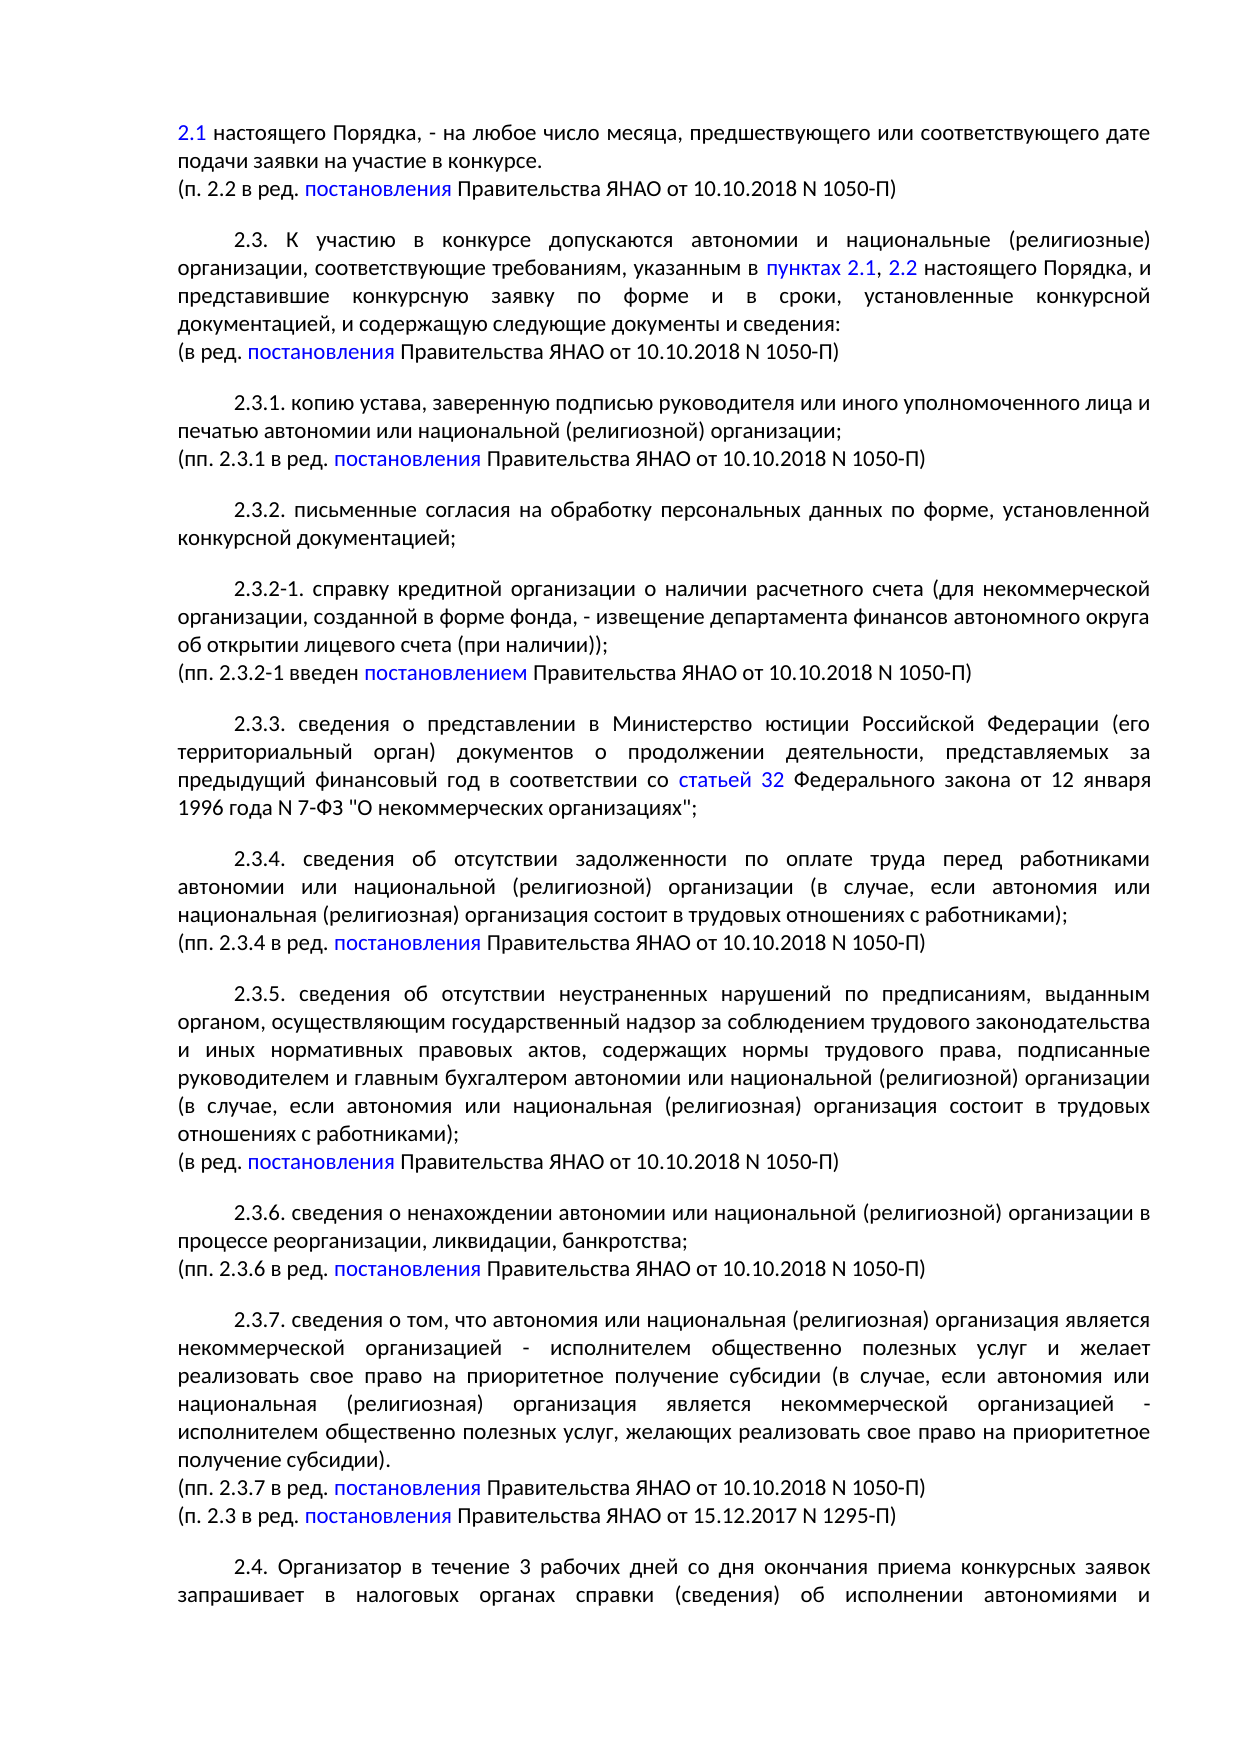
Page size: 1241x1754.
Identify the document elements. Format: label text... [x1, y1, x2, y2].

text (п. 2.3 в ред. постановления Правительства ЯНАО от 15.12.2017 N 1295-П) [177, 1501, 1152, 1529]
text (в ред. постановления Правительства ЯНАО от 10.10.2018 N 1050-П) [177, 337, 1152, 365]
text (пп. 2.3.1 в ред. постановления Правительства ЯНАО от 10.10.2018 N 1050-П) [177, 444, 1152, 472]
text 2.3.3. сведения о представлении в Министерство юстиции Российской Федерации (его территориальный орган) документов о продолжении деятельности, представляемых за предыдущий финансовый год в соответствии со статьей 32 Федерального закона от 12 января 1996 года N 7-ФЗ "О некоммерческих организациях"; [177, 709, 1152, 821]
text 2.3.7. сведения о том, что автономия или национальная (религиозная) организация является некоммерческой организацией - исполнителем общественно полезных услуг и желает реализовать свое право на приоритетное получение субсидии (в случае, если автономия или национальная (религиозная) организация является некоммерческой организацией - исполнителем общественно полезных услуг, желающих реализовать свое право на приоритетное получение субсидии). [177, 1305, 1152, 1473]
text 2.3.1. копию устава, заверенную подписью руководителя или иного уполномоченного лица и печатью автономии или национальной (религиозной) организации; [177, 388, 1152, 444]
text 2.3.2. письменные согласия на обработку персональных данных по форме, установленной конкурсной документацией; [177, 495, 1152, 551]
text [177, 118, 1152, 174]
text 2.3.4. сведения об отсутствии задолженности по оплате труда перед работниками автономии или национальной (религиозной) организации (в случае, если автономия или национальная (религиозная) организация состоит в трудовых отношениях с работниками); [177, 844, 1152, 928]
text (пп. 2.3.2-1 введен постановлением Правительства ЯНАО от 10.10.2018 N 1050-П) [177, 658, 1152, 686]
text 2.3. К участию в конкурсе допускаются автономии и национальные (религиозные) организации, соответствующие требованиям, указанным в пунктах 2.1, 2.2 настоящего Порядка, и представившие конкурсную заявку по форме и в сроки, установленные конкурсной документацией, и содержащую следующие документы и сведения: [177, 225, 1152, 337]
text (пп. 2.3.4 в ред. постановления Правительства ЯНАО от 10.10.2018 N 1050-П) [177, 928, 1152, 956]
text (в ред. постановления Правительства ЯНАО от 10.10.2018 N 1050-П) [177, 1147, 1152, 1175]
text (пп. 2.3.7 в ред. постановления Правительства ЯНАО от 10.10.2018 N 1050-П) [177, 1473, 1152, 1501]
text 2.3.5. сведения об отсутствии неустраненных нарушений по предписаниям, выданным органом, осуществляющим государственный надзор за соблюдением трудового законодательства и иных нормативных правовых актов, содержащих нормы трудового права, подписанные руководителем и главным бухгалтером автономии или национальной (религиозной) организации (в случае, если автономия или национальная (религиозная) организация состоит в трудовых отношениях с работниками); [177, 979, 1152, 1147]
text (пп. 2.3.6 в ред. постановления Правительства ЯНАО от 10.10.2018 N 1050-П) [177, 1254, 1152, 1282]
text 2.3.6. сведения о ненахождении автономии или национальной (религиозной) организации в процессе реорганизации, ликвидации, банкротства; [177, 1198, 1152, 1254]
text 2.3.2-1. справку кредитной организации о наличии расчетного счета (для некоммерческой организации, созданной в форме фонда, - извещение департамента финансов автономного округа об открытии лицевого счета (при наличии)); [177, 574, 1152, 658]
text (п. 2.2 в ред. постановления Правительства ЯНАО от 10.10.2018 N 1050-П) [177, 174, 1152, 202]
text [177, 1552, 1152, 1608]
